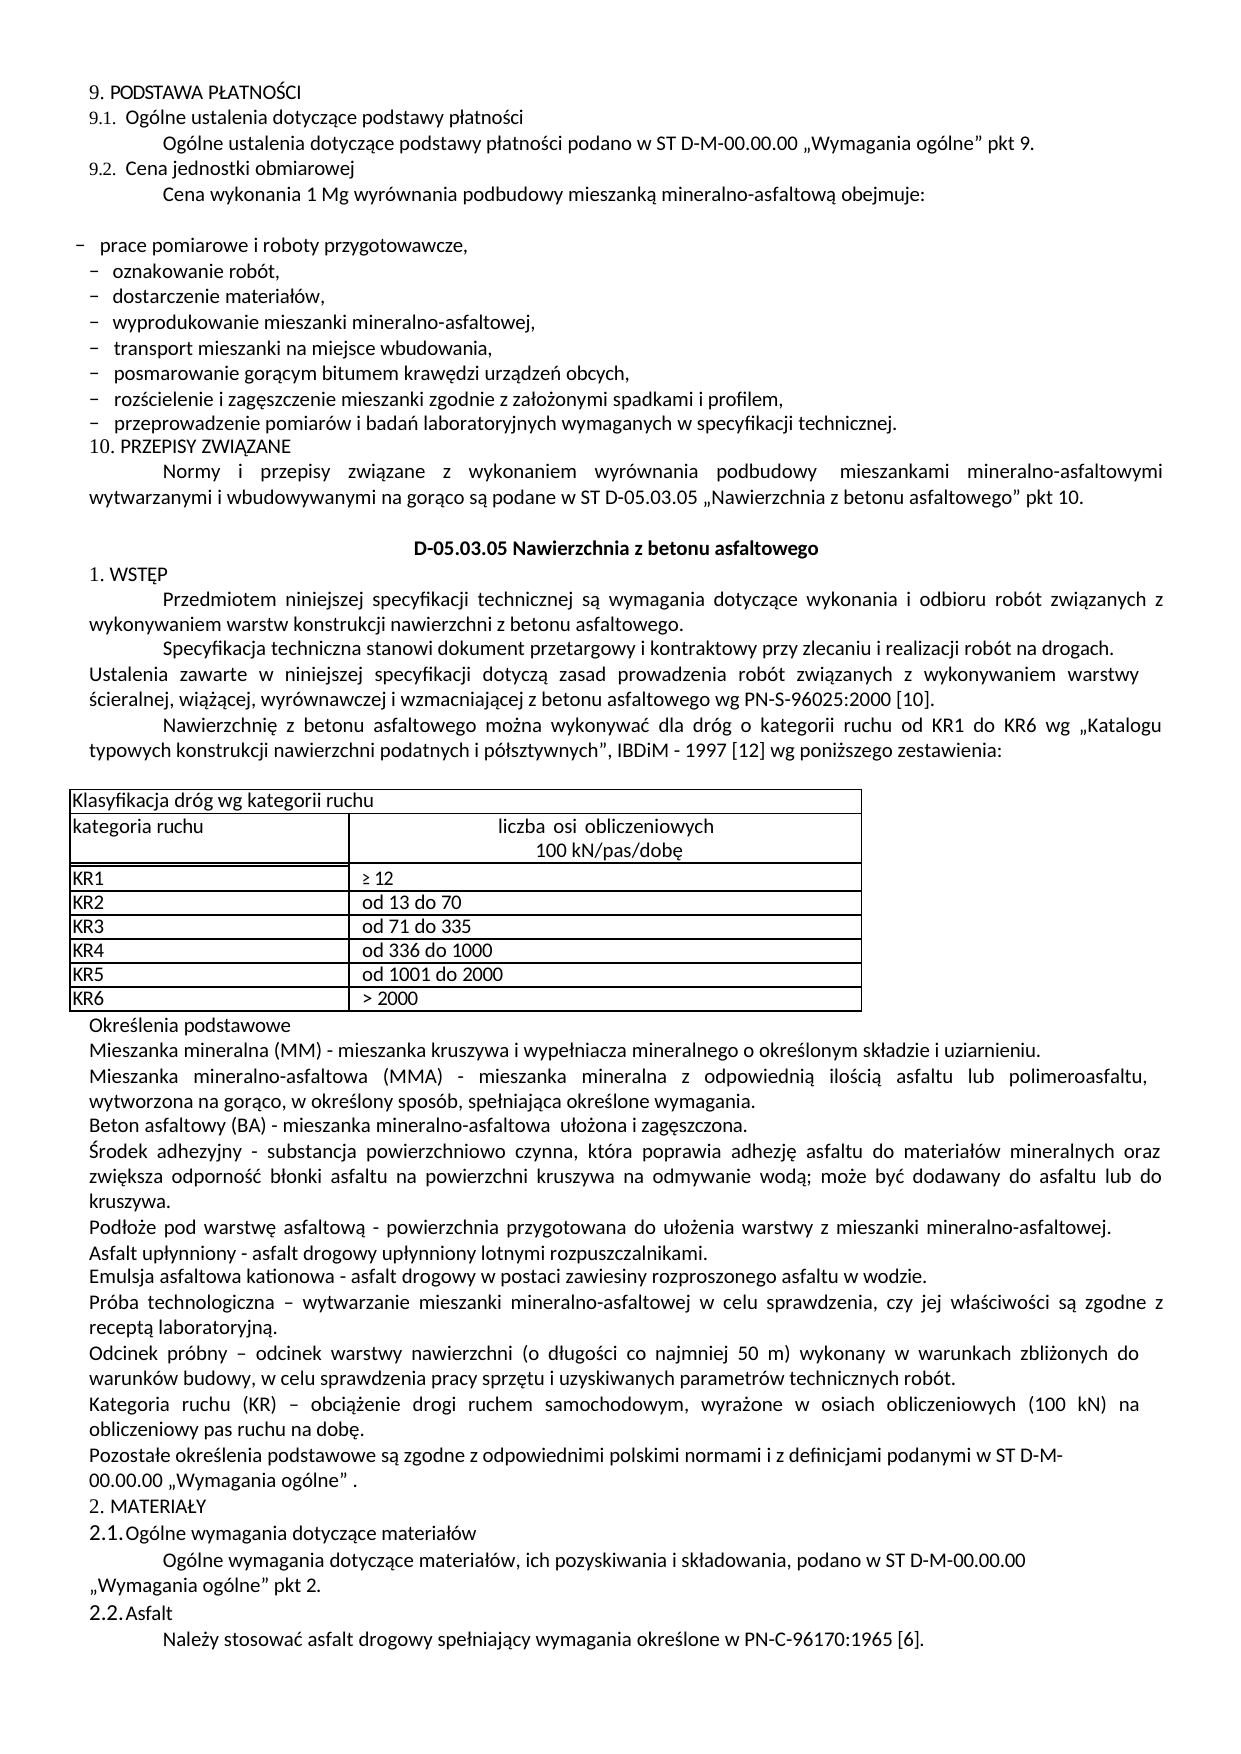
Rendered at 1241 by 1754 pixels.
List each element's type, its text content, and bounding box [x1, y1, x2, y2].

text − wyprodukowanie mieszanki mineralno-asfaltowej, [89, 309, 1163, 334]
text Środek adhezyjny - substancja powierzchniowo czynna, która poprawia adhezję asfaltu do materiałów mineralnych oraz zwiększa odporność błonki asfaltu na powierzchni kruszywa na odmywanie wodą; może być dodawany do asfaltu lub do kruszywa. [89, 1138, 1163, 1214]
text 00.00.00 „Wymagania ogólne” . [89, 1467, 1163, 1493]
text − oznakowanie robót, [89, 258, 1163, 283]
list Cena jednostki obmiarowej [89, 156, 1163, 181]
text − posmarowanie gorącym bitumem krawędzi urządzeń obcych, [89, 360, 1163, 386]
list PODSTAWA PŁATNOŚCI [89, 79, 1163, 104]
table_cell KR5 [71, 964, 348, 986]
list WSTĘP [89, 561, 1163, 586]
text − prace pomiarowe i roboty przygotowawcze, [0, 232, 1163, 258]
table_cell KR4 [71, 940, 348, 962]
table_cell KR6 [71, 988, 348, 1010]
table_cell od 13 do 70 [350, 892, 861, 914]
text Specyfikacja techniczna stanowi dokument przetargowy i kontraktowy przy zlecaniu i realizacji robót na drogach. [163, 637, 1163, 661]
text Ustalenia zawarte w niniejszej specyfikacji dotyczą zasad prowadzenia robót związanych z wykonywaniem warstwy ścieralnej, wiążącej, wyrównawczej i wzmacniającej z betonu asfaltowego wg PN-S-96025:2000 [10]. [89, 661, 1140, 712]
table_cell kategoria ruchu [71, 814, 348, 862]
table_cell KR3 [71, 916, 348, 938]
text Emulsja asfaltowa kationowa - asfalt drogowy w postaci zawiesiny rozproszonego asfaltu w wodzie. [89, 1265, 1163, 1289]
subtitle D-05.03.05 Nawierzchnia z betonu asfaltowego [414, 535, 1163, 561]
table_cell od 1001 do 2000 [350, 964, 861, 986]
table_cell od 71 do 335 [350, 916, 861, 938]
table_header Klasyfikacja dróg wg kategorii ruchu [71, 790, 861, 812]
text Przedmiotem niniejszej specyfikacji technicznej są wymagania dotyczące wykonania i odbioru robót związanych z wykonywaniem warstw konstrukcji nawierzchni z betonu asfaltowego. [89, 586, 1163, 637]
text Nawierzchnię z betonu asfaltowego można wykonywać dla dróg o kategorii ruchu od KR1 do KR6 wg „Katalogu typowych konstrukcji nawierzchni podatnych i półsztywnych”, IBDiM - 1997 [12] wg poniższego zestawienia: [89, 712, 1163, 763]
list Asfalt [89, 1598, 1163, 1626]
list PRZEPISY ZWIĄZANE [89, 436, 1163, 458]
text Kategoria ruchu (KR) – obciążenie drogi ruchem samochodowym, wyrażone w osiach obliczeniowych (100 kN) na obliczeniowy pas ruchu na dobę. [89, 1391, 1140, 1442]
table_cell ≥ 12 [350, 864, 861, 890]
text Określenia podstawowe [89, 1012, 1163, 1037]
table_cell liczba osi obliczeniowych 100 kN/pas/dobę [350, 814, 861, 862]
text Ogólne ustalenia dotyczące podstawy płatności podano w ST D-M-00.00.00 „Wymagania ogólne” pkt 9. [163, 130, 1163, 156]
text Cena wykonania 1 Mg wyrównania podbudowy mieszanką mineralno-asfaltową obejmuje: [163, 181, 1163, 207]
table_cell > 2000 [350, 988, 861, 1010]
text Próba technologiczna – wytwarzanie mieszanki mineralno-asfaltowej w celu sprawdzenia, czy jej właściwości są zgodne z receptą laboratoryjną. [89, 1289, 1163, 1340]
text − transport mieszanki na miejsce wbudowania, [89, 334, 1163, 360]
list Ogólne wymagania dotyczące materiałów [89, 1518, 1163, 1547]
text Mieszanka mineralna (MM) - mieszanka kruszywa i wypełniacza mineralnego o określonym składzie i uziarnieniu. [89, 1038, 1163, 1063]
text Mieszanka mineralno-asfaltowa (MMA) - mieszanka mineralna z odpowiednią ilością asfaltu lub polimeroasfaltu, wytworzona na gorąco, w określony sposób, spełniająca określone wymagania. [89, 1063, 1149, 1114]
text Odcinek próbny – odcinek warstwy nawierzchni (o długości co najmniej 50 m) wykonany w warunkach zbliżonych do warunków budowy, w celu sprawdzenia pracy sprzętu i uzyskiwanych parametrów technicznych robót. [89, 1340, 1140, 1391]
text Pozostałe określenia podstawowe są zgodne z odpowiednimi polskimi normami i z definicjami podanymi w ST D-M- [89, 1442, 1163, 1467]
text − rozścielenie i zagęszczenie mieszanki zgodnie z założonymi spadkami i profilem, [89, 386, 1163, 411]
text Ogólne wymagania dotyczące materiałów, ich pozyskiwania i składowania, podano w ST D-M-00.00.00 [163, 1547, 1163, 1572]
text „Wymagania ogólne” pkt 2. [89, 1572, 1163, 1598]
table_cell KR2 [71, 892, 348, 914]
table_cell KR1 [71, 867, 348, 890]
text Podłoże pod warstwę asfaltową - powierzchnia przygotowana do ułożenia warstwy z mieszanki mineralno-asfaltowej. Asfalt upłynniony - asfalt drogowy upłynniony lotnymi rozpuszczalnikami. [89, 1214, 1112, 1265]
text − przeprowadzenie pomiarów i badań laboratoryjnych wymaganych w specyfikacji technicznej. [89, 411, 1163, 436]
text − dostarczenie materiałów, [89, 283, 1163, 309]
list Ogólne ustalenia dotyczące podstawy płatności [89, 104, 1163, 130]
list MATERIAŁY [89, 1493, 1163, 1518]
table_cell od 336 do 1000 [350, 940, 861, 962]
text Normy i przepisy związane z wykonaniem wyrównania podbudowy mieszankami mineralno-asfaltowymi wytwarzanymi i wbudowywanymi na gorąco są podane w ST D-05.03.05 „Nawierzchnia z betonu asfaltowego” pkt 10. [89, 459, 1163, 509]
text Beton asfaltowy (BA) - mieszanka mineralno-asfaltowa ułożona i zagęszczona. [89, 1114, 1163, 1138]
text Należy stosować asfalt drogowy spełniający wymagania określone w PN-C-96170:1965 [6]. [163, 1626, 1163, 1651]
